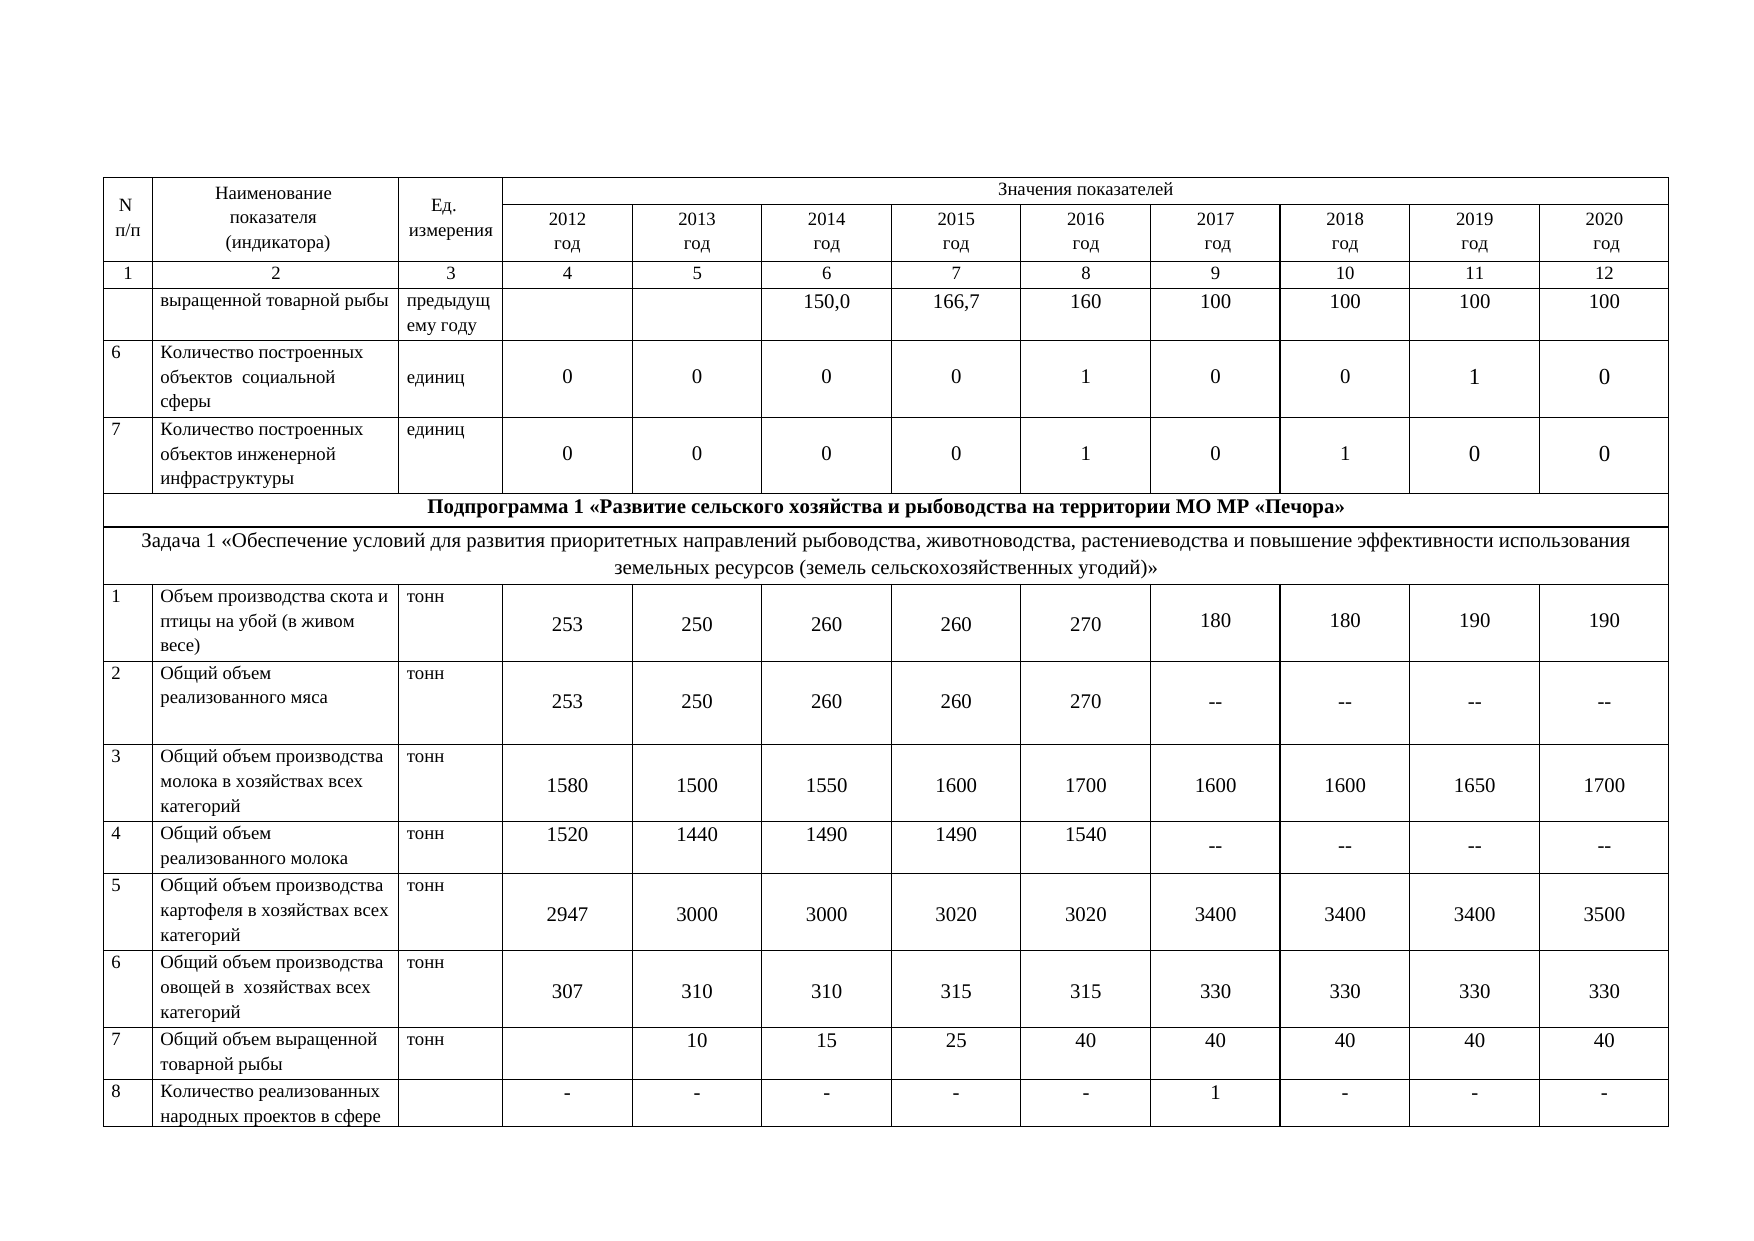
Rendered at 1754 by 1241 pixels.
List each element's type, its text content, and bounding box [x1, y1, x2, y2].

table_cell 270 [1021, 585, 1150, 661]
table_cell 260 [762, 662, 891, 744]
table_cell -- [1151, 822, 1279, 873]
table_cell 330 [1410, 951, 1539, 1027]
table_cell 0 [892, 418, 1020, 493]
table_cell - [1281, 1080, 1409, 1126]
table_cell 1600 [1151, 745, 1279, 821]
table_cell -- [1281, 822, 1409, 873]
table_cell - [1021, 1080, 1150, 1126]
table_cell тонн [399, 874, 502, 950]
table_cell 315 [892, 951, 1020, 1027]
table_cell 260 [762, 585, 891, 661]
table_cell 0 [762, 418, 891, 493]
table_cell 330 [1540, 951, 1668, 1027]
table_cell 1600 [892, 745, 1020, 821]
table_cell 100 [1281, 289, 1409, 340]
table_cell 2020 год [1540, 205, 1668, 261]
table_cell 3400 [1151, 874, 1279, 950]
table_cell 4 [503, 262, 632, 288]
table_cell 1 [1151, 1080, 1279, 1126]
table_cell 3400 [1281, 874, 1409, 950]
table_cell тонн [399, 585, 502, 661]
table_cell 4 [104, 822, 152, 873]
table_cell 1 [104, 585, 152, 661]
table_cell 3 [399, 262, 502, 288]
table_cell 1 [1281, 418, 1409, 493]
table_cell 0 [633, 418, 761, 493]
table_cell 250 [633, 662, 761, 744]
table_cell 11 [1410, 262, 1539, 288]
table_cell 2947 [503, 874, 632, 950]
table_cell Темп роста объемов выращенной товарной рыбы [153, 289, 398, 340]
table_header N п/п [104, 178, 152, 261]
table_cell 310 [633, 951, 761, 1027]
table_cell 190 [1410, 585, 1539, 661]
table_cell 40 [1540, 1028, 1668, 1079]
table_cell - [633, 1080, 761, 1126]
table_cell 3500 [1540, 874, 1668, 950]
table_cell тонн [399, 822, 502, 873]
table_cell Объем производства скота и птицы на убой (в живом весе) [153, 585, 398, 661]
table_cell - [1540, 1080, 1668, 1126]
table_cell единиц [399, 418, 502, 493]
table_cell Количество реализованных народных проектов в сфере агропромышленного комплекса в рамках проекта «Народный бюджет» [153, 1080, 398, 1126]
table_cell 330 [1151, 951, 1279, 1027]
table_cell 1700 [1540, 745, 1668, 821]
table_cell 40 [1281, 1028, 1409, 1079]
table_cell 5 [104, 874, 152, 950]
table_cell 330 [1281, 951, 1409, 1027]
table_cell Количество построенных объектов социальной сферы [153, 341, 398, 417]
table_cell 0 [1410, 418, 1539, 493]
table_cell 2013 год [633, 205, 761, 261]
table_cell 3020 [1021, 874, 1150, 950]
table_cell 2012 год [503, 205, 632, 261]
table_cell 7 [104, 418, 152, 493]
table_cell 2 [153, 262, 398, 288]
table_cell 1700 [1021, 745, 1150, 821]
table_cell Общий объем производства молока в хозяйствах всех категорий [153, 745, 398, 821]
table_cell 310 [762, 951, 891, 1027]
table_cell 166,7 [892, 289, 1020, 340]
table_cell 1 [1021, 341, 1150, 417]
table_cell тонн [399, 1028, 502, 1079]
table_cell -- [1151, 662, 1279, 744]
table_cell 0 [503, 418, 632, 493]
table_cell 7 [104, 1028, 152, 1079]
table_cell 180 [1151, 585, 1279, 661]
table_cell 6 [762, 262, 891, 288]
table_cell 260 [892, 585, 1020, 661]
table_cell -- [1540, 822, 1668, 873]
table_cell 2016 год [1021, 205, 1150, 261]
table_cell 1520 [503, 822, 632, 873]
table_cell 100 [1151, 289, 1279, 340]
table_cell - [503, 1080, 632, 1126]
table_cell Общий объем выращенной товарной рыбы [153, 1028, 398, 1079]
table_cell 2018 год [1281, 205, 1409, 261]
table_cell 0 [633, 289, 761, 340]
table_cell 40 [1021, 1028, 1150, 1079]
table_cell 9 [1151, 262, 1279, 288]
table_cell 0 [892, 341, 1020, 417]
table_cell 160 [1021, 289, 1150, 340]
table_cell 1440 [633, 822, 761, 873]
table_cell 15 [762, 1028, 891, 1079]
table_cell 150,0 [762, 289, 891, 340]
table_cell 1500 [633, 745, 761, 821]
table_cell 3400 [1410, 874, 1539, 950]
table_cell 190 [1540, 585, 1668, 661]
table_cell 2015 год [892, 205, 1020, 261]
table_cell 1 [1410, 341, 1539, 417]
table_cell Количество построенных объектов инженерной инфраструктуры [153, 418, 398, 493]
table_cell 3 [104, 745, 152, 821]
table_cell единиц [399, 341, 502, 417]
table_cell 10 [1281, 262, 1409, 288]
table_cell тонн [399, 745, 502, 821]
table_cell 1490 [762, 822, 891, 873]
table_cell 1 [104, 262, 152, 288]
table_cell 3020 [892, 874, 1020, 950]
table_cell 5 [633, 262, 761, 288]
table_cell 10 [633, 1028, 761, 1079]
table_cell 12 [1540, 262, 1668, 288]
table_cell 7 [892, 262, 1020, 288]
table_cell 0 [762, 341, 891, 417]
table_header Значения показателей [503, 178, 1668, 204]
table_cell 0 [1540, 341, 1668, 417]
table_cell 3000 [633, 874, 761, 950]
table_cell Подпрограмма 1 «Развитие сельского хозяйства и рыбоводства на территории МО МР «Печора» [104, 494, 1668, 526]
table_cell 40 [1151, 1028, 1279, 1079]
table_cell 180 [1281, 585, 1409, 661]
table_cell 2 [104, 662, 152, 744]
table_cell 0 [503, 341, 632, 417]
table_cell 253 [503, 585, 632, 661]
table_cell Общий объем производства овощей в хозяйствах всех категорий [153, 951, 398, 1027]
table_cell - [1410, 1080, 1539, 1126]
table_cell [399, 1080, 502, 1126]
table_cell 0 [1151, 418, 1279, 493]
table_cell 100 [1410, 289, 1539, 340]
table_cell 3000 [762, 874, 891, 950]
table_cell 2017 год [1151, 205, 1279, 261]
table_cell 6 [104, 341, 152, 417]
table_cell 1650 [1410, 745, 1539, 821]
table_cell в % к предыдущему году [399, 289, 502, 340]
table_cell 5 [104, 289, 152, 340]
table_cell -- [1281, 662, 1409, 744]
table_cell 307 [503, 951, 632, 1027]
table_cell 2019 год [1410, 205, 1539, 261]
table_cell -- [1410, 662, 1539, 744]
table_cell Задача 1 «Обеспечение условий для развития приоритетных направлений рыбоводства, животноводства, растениеводства и повышение эффективности использования земельных ресурсов (земель сельскохозяйственных угодий)» [104, 528, 1668, 584]
table_cell 8 [1021, 262, 1150, 288]
table_header Ед. измерения [399, 178, 502, 261]
table_cell 250 [633, 585, 761, 661]
table_cell - [892, 1080, 1020, 1126]
table_cell 253 [503, 662, 632, 744]
table_cell 0 [633, 341, 761, 417]
table_cell 270 [1021, 662, 1150, 744]
table_cell Общий объем реализованного мяса [153, 662, 398, 744]
table_cell 100 [1540, 289, 1668, 340]
table_cell 1 [1021, 418, 1150, 493]
table_cell тонн [399, 662, 502, 744]
table_cell 0 [1281, 341, 1409, 417]
table_cell 315 [1021, 951, 1150, 1027]
table_cell -- [1540, 662, 1668, 744]
table_cell 0 [1151, 341, 1279, 417]
table_cell - [762, 1080, 891, 1126]
table_cell 260 [892, 662, 1020, 744]
table_cell 0 [1540, 418, 1668, 493]
table_header Наименование показателя (индикатора) [153, 178, 398, 261]
table_cell 1550 [762, 745, 891, 821]
table_cell 1540 [1021, 822, 1150, 873]
table_cell 40 [1410, 1028, 1539, 1079]
table_cell 1490 [892, 822, 1020, 873]
table_cell 1600 [1281, 745, 1409, 821]
table_cell Общий объем производства картофеля в хозяйствах всех категорий [153, 874, 398, 950]
table_cell 0 [503, 289, 632, 340]
table_cell 1580 [503, 745, 632, 821]
table_cell 2014 год [762, 205, 891, 261]
table_cell 25 [892, 1028, 1020, 1079]
table_cell [503, 1028, 632, 1079]
table_cell Общий объем реализованного молока [153, 822, 398, 873]
table_cell -- [1410, 822, 1539, 873]
table_cell 6 [104, 951, 152, 1027]
table_cell тонн [399, 951, 502, 1027]
table_cell 8 [104, 1080, 152, 1126]
